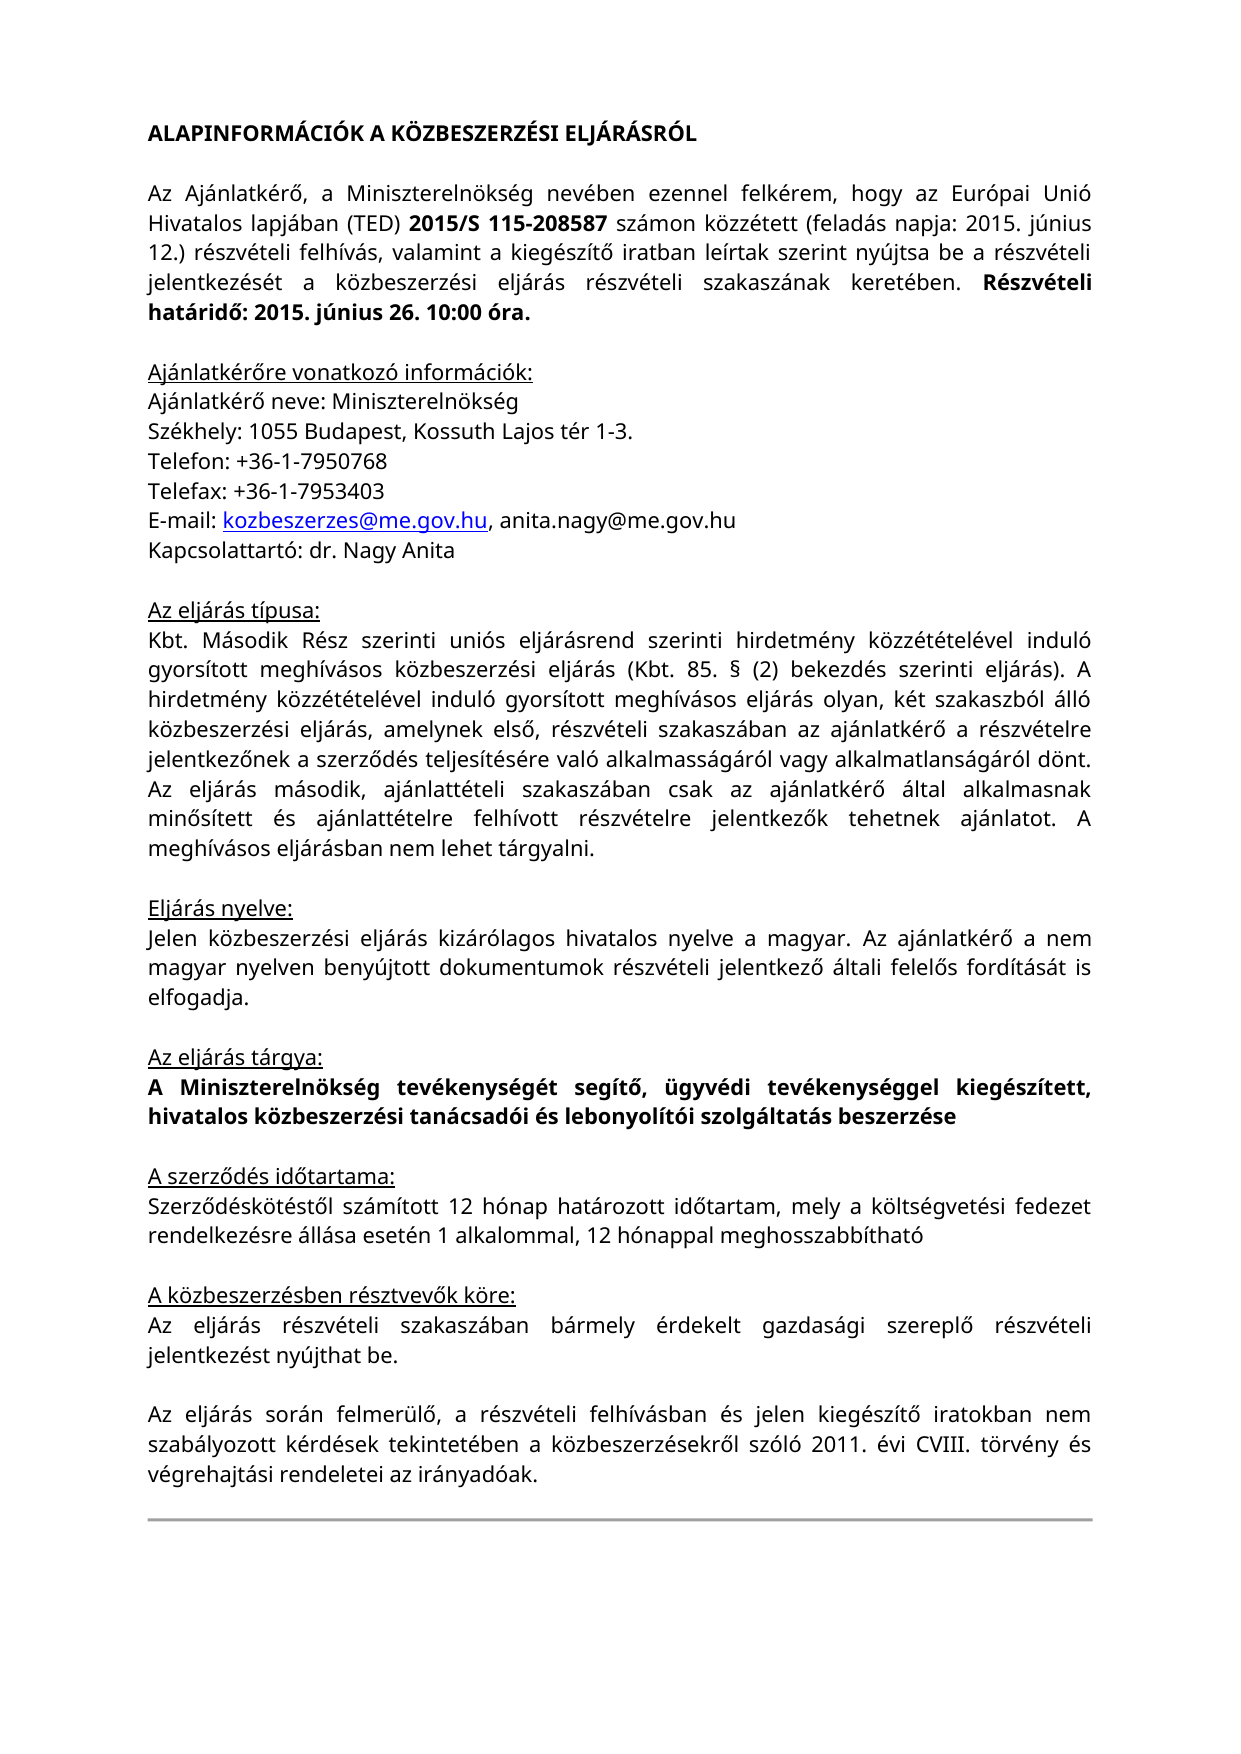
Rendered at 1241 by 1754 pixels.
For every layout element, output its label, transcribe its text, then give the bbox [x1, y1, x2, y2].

text E-mail: kozbeszerzes@me.gov.hu, anita.nagy@me.gov.hu [148, 505, 1092, 535]
text Szerződéskötéstől számított 12 hónap határozott időtartam, mely a költségvetési fedezet rendelkezésre állása esetén 1 alkalommal, 12 hónappal meghosszabbítható [148, 1191, 1092, 1250]
text Kbt. Második Rész szerinti uniós eljárásrend szerinti hirdetmény közzétételével induló gyorsított meghívásos közbeszerzési eljárás (Kbt. 85. § (2) bekezdés szerinti eljárás). A hirdetmény közzétételével induló gyorsított meghívásos eljárás olyan, két szakaszból álló közbeszerzési eljárás, amelynek első, részvételi szakaszában az ajánlatkérő a részvételre jelentkezőnek a szerződés teljesítésére való alkalmasságáról vagy alkalmatlanságáról dönt. Az eljárás második, ajánlattételi szakaszában csak az ajánlatkérő által alkalmasnak minősített és ajánlattételre felhívott részvételre jelentkezők tehetnek ajánlatot. A meghívásos eljárásban nem lehet tárgyalni. [148, 624, 1092, 863]
text Az eljárás tárgya: [148, 1042, 1092, 1071]
text Eljárás nyelve: [148, 893, 1092, 922]
text Ajánlatkérőre vonatkozó információk: [148, 356, 1092, 386]
text A szerződés időtartama: [148, 1161, 1092, 1191]
text Ajánlatkérő neve: Miniszterelnökség [148, 386, 1092, 416]
text A közbeszerzésben résztvevők köre: [148, 1280, 1092, 1310]
text Székhely: 1055 Budapest, Kossuth Lajos tér 1-3. [148, 416, 1092, 446]
text A Miniszterelnökség tevékenységét segítő, ügyvédi tevékenységgel kiegészített, hivatalos közbeszerzési tanácsadói és lebonyolítói szolgáltatás beszerzése [148, 1071, 1092, 1131]
text Kapcsolattartó: dr. Nagy Anita [148, 535, 1092, 565]
text Telefon: +36-1-7950768 [148, 446, 1092, 476]
text ALAPINFORMÁCIÓK A KÖZBESZERZÉSI ELJÁRÁSRÓL [148, 118, 1092, 148]
text Telefax: +36-1-7953403 [148, 476, 1092, 505]
text Jelen közbeszerzési eljárás kizárólagos hivatalos nyelve a magyar. Az ajánlatkérő a nem magyar nyelven benyújtott dokumentumok részvételi jelentkező általi felelős fordítását is elfogadja. [148, 922, 1092, 1012]
text Az eljárás részvételi szakaszában bármely érdekelt gazdasági szereplő részvételi jelentkezést nyújthat be. [148, 1310, 1092, 1369]
text Az eljárás típusa: [148, 595, 1092, 624]
text Az Ajánlatkérő, a Miniszterelnökség nevében ezennel felkérem, hogy az Európai Unió Hivatalos lapjában (TED) 2015/S 115-208587 számon közzétett (feladás napja: 2015. június 12.) részvételi felhívás, valamint a kiegészítő iratban leírtak szerint nyújtsa be a részvételi jelentkezését a közbeszerzési eljárás részvételi szakaszának keretében. Részvételi határidő: 2015. június 26. 10:00 óra. [148, 178, 1092, 327]
text Az eljárás során felmerülő, a részvételi felhívásban és jelen kiegészítő iratokban nem szabályozott kérdések tekintetében a közbeszerzésekről szóló 2011. évi CVIII. törvény és végrehajtási rendeletei az irányadóak. [148, 1399, 1092, 1488]
